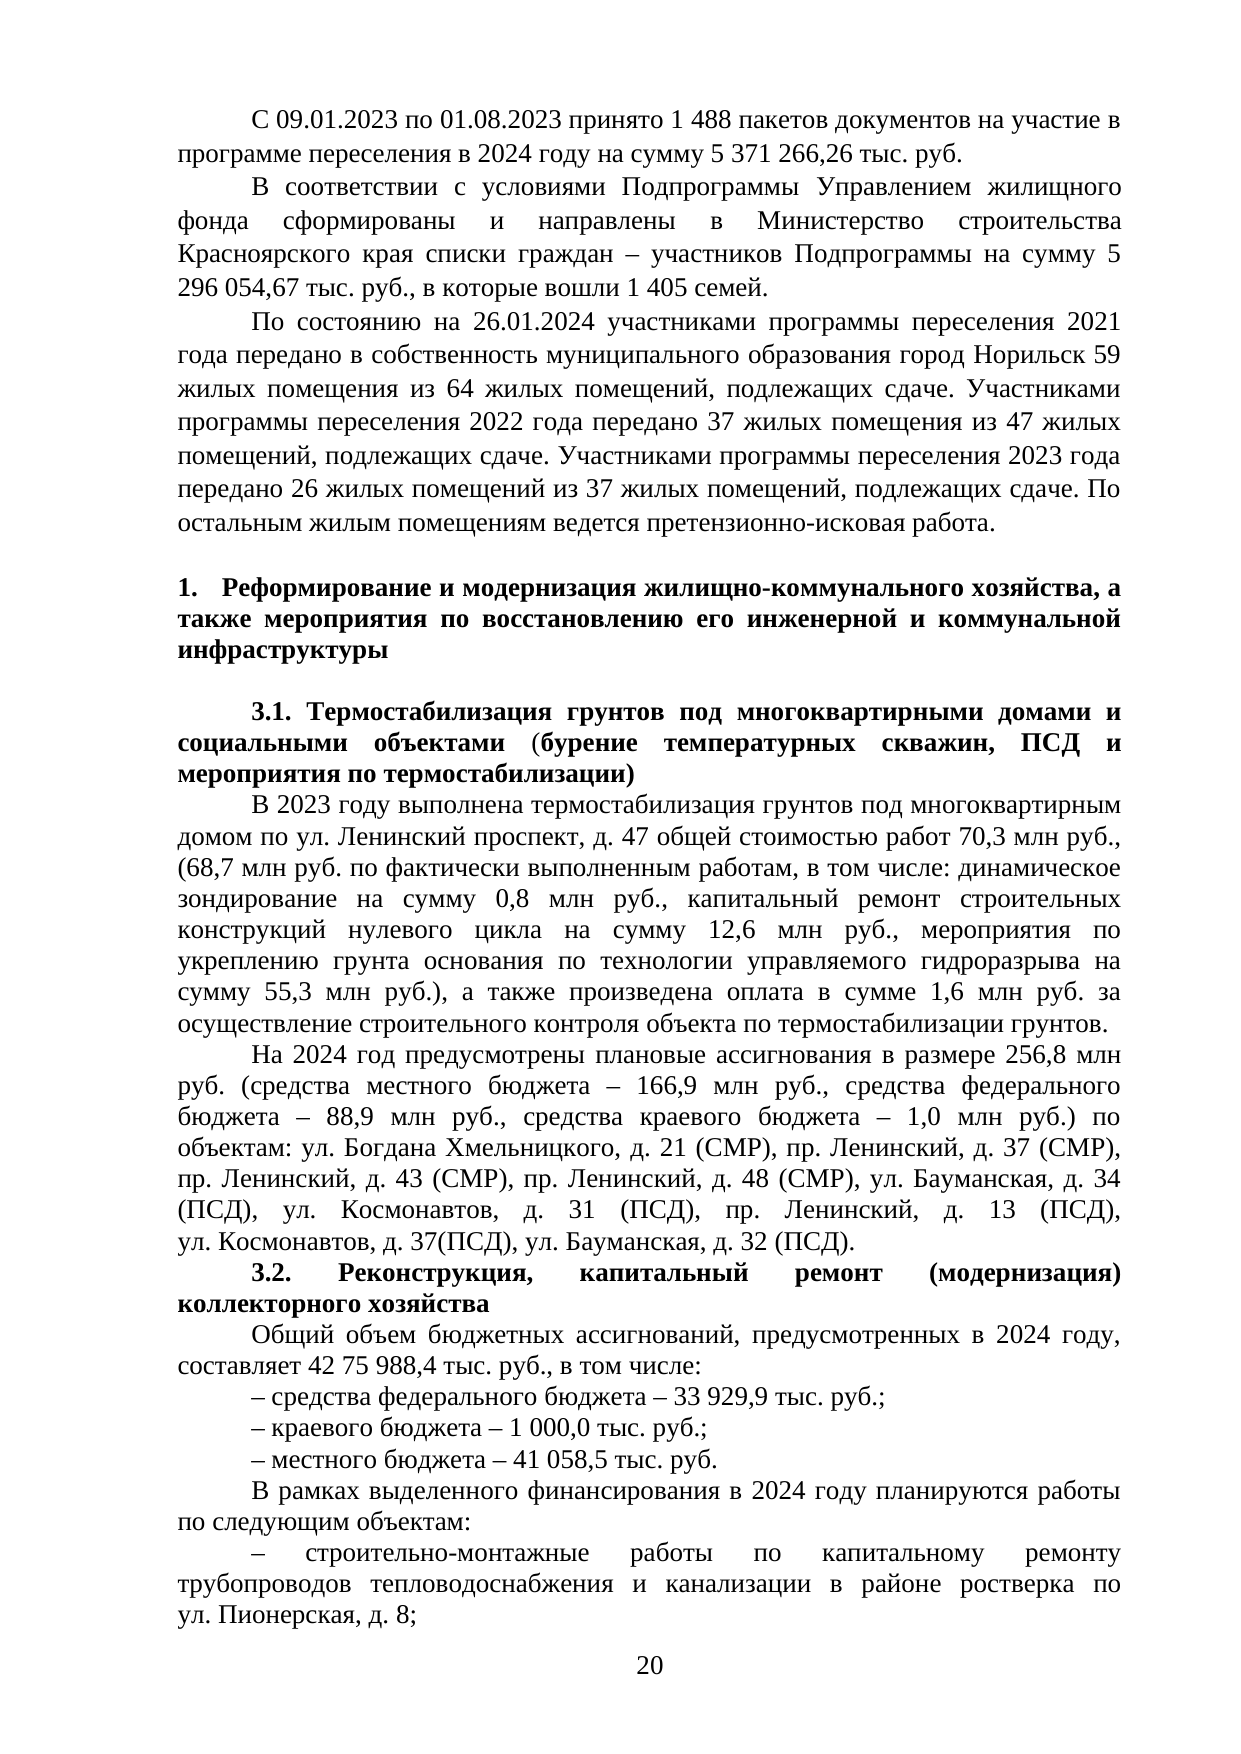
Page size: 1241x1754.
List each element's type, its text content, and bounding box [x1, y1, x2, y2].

text – местного бюджета – 41 058,5 тыс. руб. [177, 1443, 1122, 1474]
text В соответствии с условиями Подпрограммы Управлением жилищного фонда сформированы и направлены в Министерство строительства Красноярского края списки граждан – участников Подпрограммы на сумму 5 296 054,67 тыс. руб., в которые вошли 1 405 семей. [177, 171, 1122, 302]
text – средства федерального бюджета – 33 929,9 тыс. руб.; [177, 1380, 1122, 1412]
text – строительно-монтажные работы по капитальному ремонту трубопроводов тепловодоснабжения и канализации в районе ростверка по ул. Пионерская, д. 8; [177, 1536, 1122, 1629]
text По состоянию на 26.01.2024 участниками программы переселения 2021 года передано в собственность муниципального образования город Норильск 59 жилых помещения из 64 жилых помещений, подлежащих сдаче. Участниками программы переселения 2022 года передано 37 жилых помещения из 47 жилых помещений, подлежащих сдаче. Участниками программы переселения 2023 года передано 26 жилых помещений из 37 жилых помещений, подлежащих сдаче. По остальным жилым помещениям ведется претензионно-исковая работа. [177, 305, 1122, 537]
text 3.1. Термостабилизация грунтов под многоквартирными домами и социальными объектами (бурение температурных скважин, ПСД и мероприятия по термостабилизации) [177, 695, 1122, 789]
list Реформирование и модернизация жилищно-коммунального хозяйства, а также мероприятия по восстановлению его инженерной и коммунальной инфраструктуры [177, 571, 1122, 664]
text В рамках выделенного финансирования в 2024 году планируются работы по следующим объектам: [177, 1474, 1122, 1536]
text В 2023 году выполнена термостабилизация грунтов под многоквартирным домом по ул. Ленинский проспект, д. 47 общей стоимостью работ 70,3 млн руб., (68,7 млн руб. по фактически выполненным работам, в том числе: динамическое зондирование на сумму 0,8 млн руб., капитальный ремонт строительных конструкций нулевого цикла на сумму 12,6 млн руб., мероприятия по укреплению грунта основания по технологии управляемого гидроразрыва на сумму 55,3 млн руб.), а также произведена оплата в сумме 1,6 млн руб. за осуществление строительного контроля объекта по термостабилизации грунтов. [177, 789, 1122, 1038]
text 3.2. Реконструкция, капитальный ремонт (модернизация) коллекторного хозяйства [177, 1256, 1122, 1318]
text Общий объем бюджетных ассигнований, предусмотренных в 2024 году, составляет 42 75 988,4 тыс. руб., в том числе: [177, 1318, 1122, 1380]
text – краевого бюджета – 1 000,0 тыс. руб.; [177, 1412, 1122, 1443]
text На 2024 год предусмотрены плановые ассигнования в размере 256,8 млн руб. (средства местного бюджета – 166,9 млн руб., средства федерального бюджета – 88,9 млн руб., средства краевого бюджета – 1,0 млн руб.) по объектам: ул. Богдана Хмельницкого, д. 21 (СМР), пр. Ленинский, д. 37 (СМР), пр. Ленинский, д. 43 (СМР), пр. Ленинский, д. 48 (СМР), ул. Бауманская, д. 34 (ПСД), ул. Космонавтов, д. 31 (ПСД), пр. Ленинский, д. 13 (ПСД), ул. Космонавтов, д. 37(ПСД), ул. Бауманская, д. 32 (ПСД). [177, 1038, 1122, 1256]
text С 09.01.2023 по 01.08.2023 принято 1 488 пакетов документов на участие в программе переселения в 2024 году на сумму 5 371 266,26 тыс. руб. [177, 103, 1122, 168]
